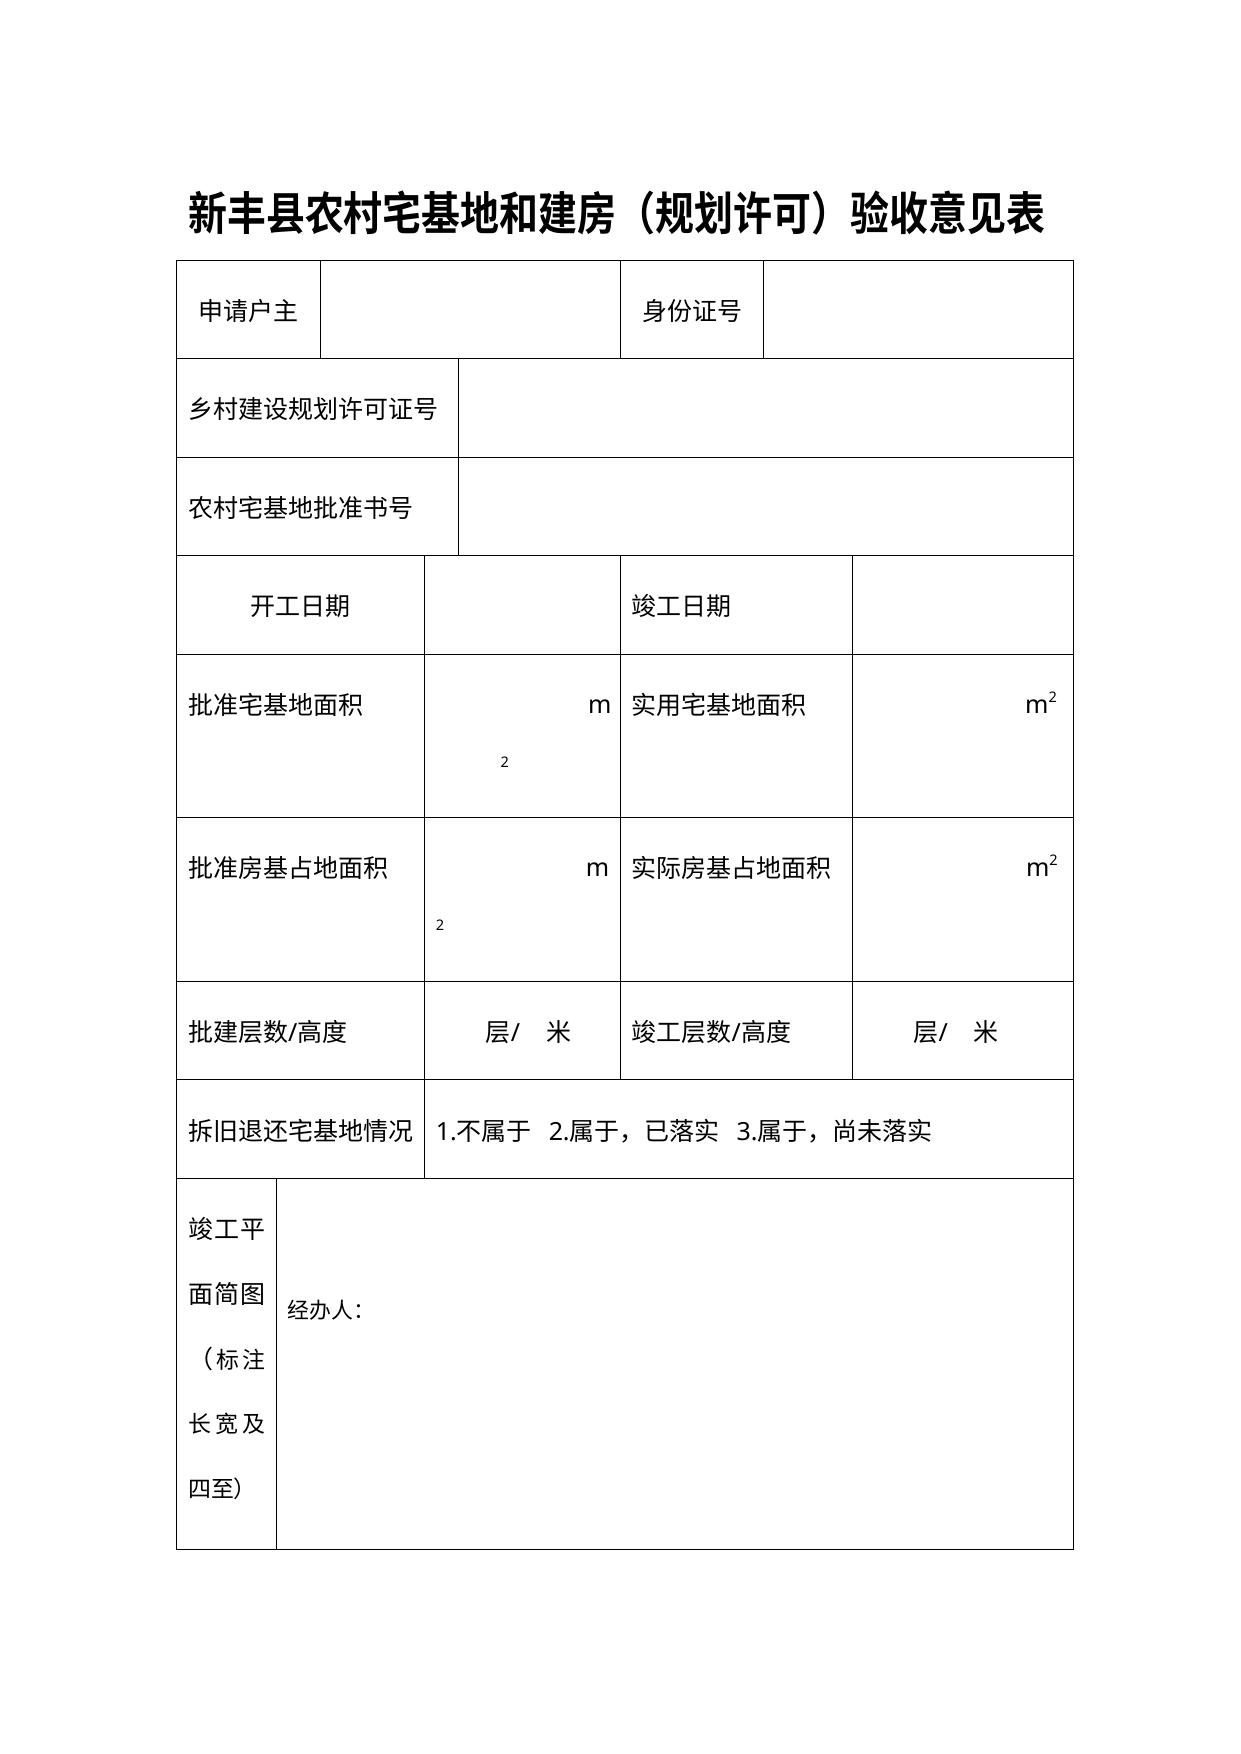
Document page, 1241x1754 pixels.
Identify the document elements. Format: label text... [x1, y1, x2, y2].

text 新丰县农村宅基地和建房（规划许可）验收意见表 [188, 162, 1052, 259]
table_cell 批准房基占地面积 [177, 818, 424, 981]
table_header 身份证号 [621, 261, 763, 358]
table_cell 层/ 米 [853, 982, 1073, 1079]
table_cell [459, 359, 1073, 457]
table_cell 实用宅基地面积 [621, 655, 852, 817]
table_cell 层/ 米 [425, 982, 620, 1079]
table_cell m2 [853, 655, 1073, 817]
table_header [321, 261, 620, 358]
table_header [764, 261, 1073, 358]
table_cell 乡村建设规划许可证号 [177, 359, 458, 457]
table_cell 经办人： [277, 1179, 1073, 1549]
table_cell 竣工层数/高度 [621, 982, 852, 1079]
table_cell 竣工日期 [621, 556, 852, 654]
table_cell [425, 556, 620, 654]
table_cell m2 [425, 818, 620, 981]
table_cell m2 [853, 818, 1073, 981]
table_cell [459, 458, 1073, 555]
table_cell 开工日期 [177, 556, 424, 654]
table_cell 实际房基占地面积 [621, 818, 852, 981]
table_cell 1.不属于 2.属于，已落实 3.属于，尚未落实 [425, 1080, 1073, 1178]
table_cell 农村宅基地批准书号 [177, 458, 458, 555]
table_cell 批准宅基地面积 [177, 655, 424, 817]
table_cell m2 [425, 655, 620, 817]
table_cell 批建层数/高度 [177, 982, 424, 1079]
table_cell [853, 556, 1073, 654]
table_cell 竣工平面简图（标注长宽及四至） [177, 1179, 276, 1549]
table_cell 拆旧退还宅基地情况 [177, 1080, 424, 1178]
table_header 申请户主 [177, 261, 320, 358]
